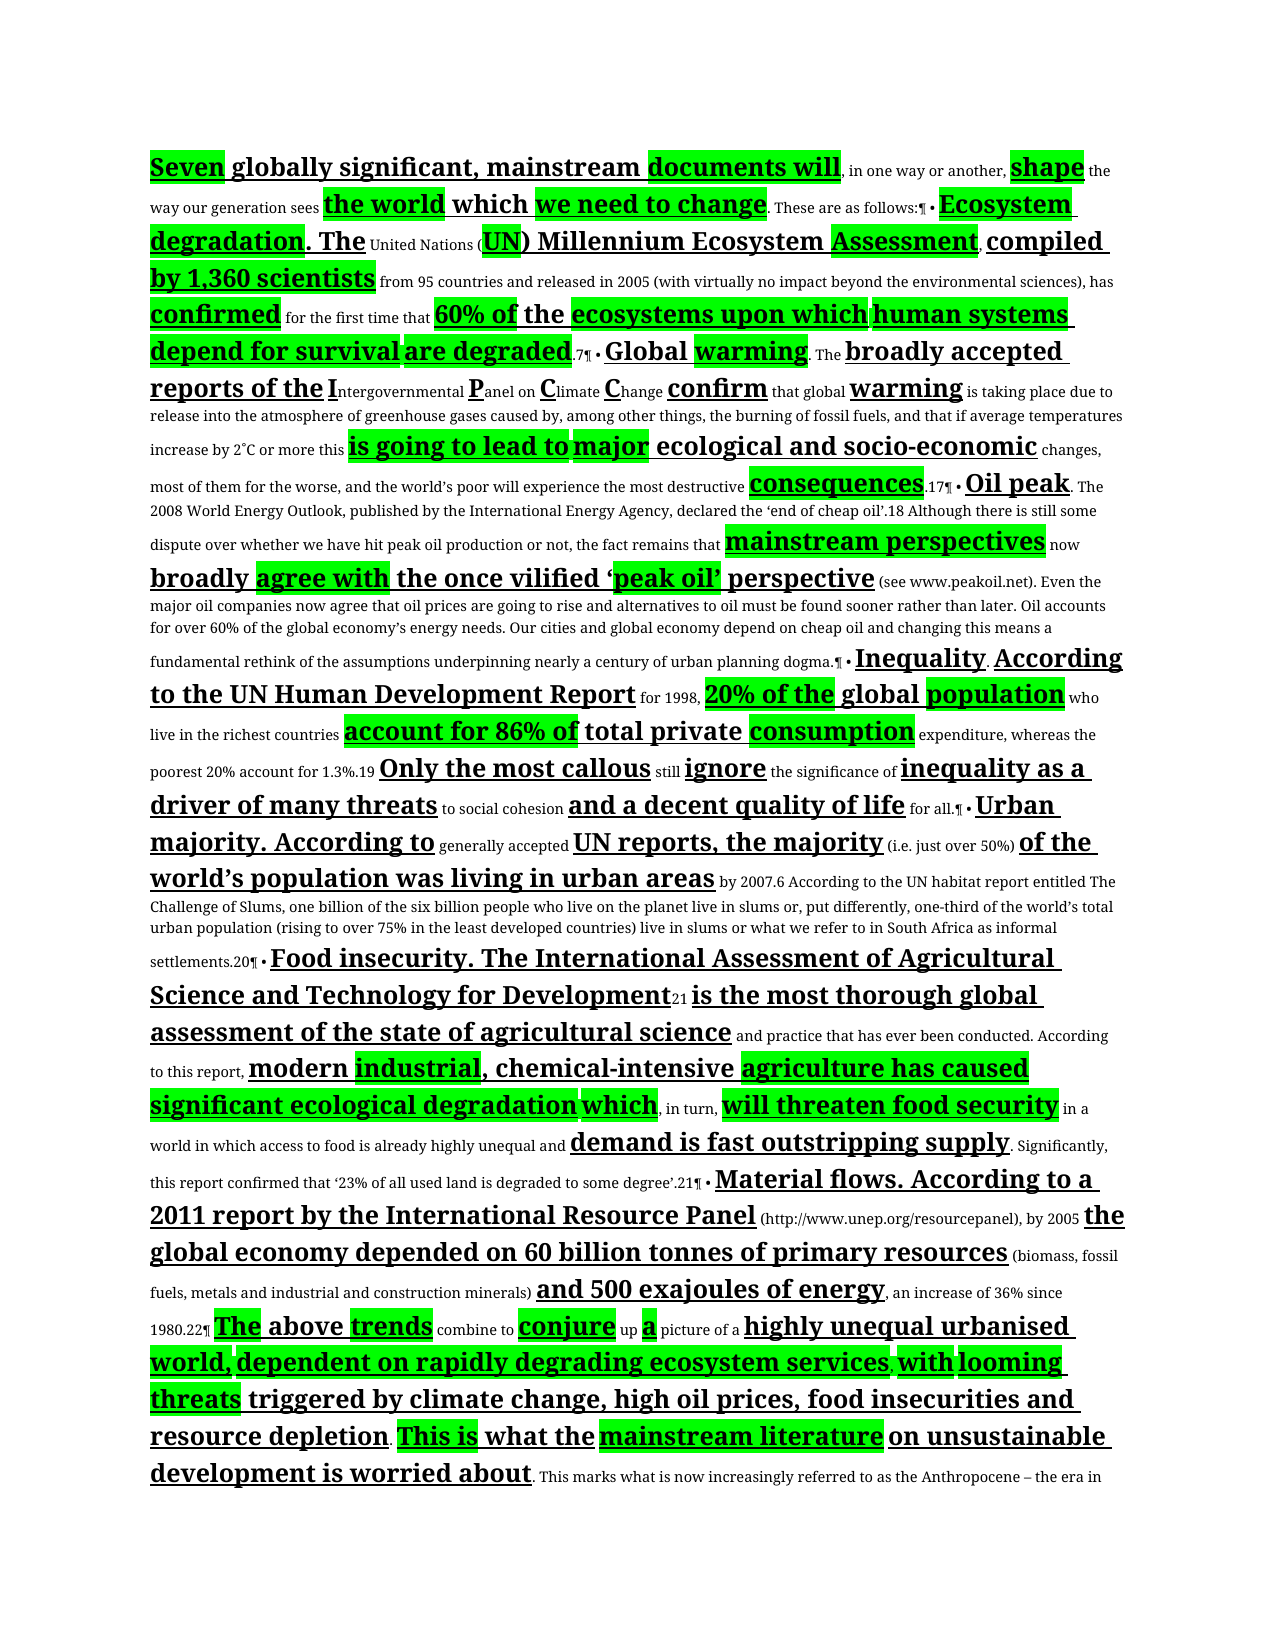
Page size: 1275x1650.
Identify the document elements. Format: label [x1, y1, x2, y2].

text [150, 150, 1125, 1489]
